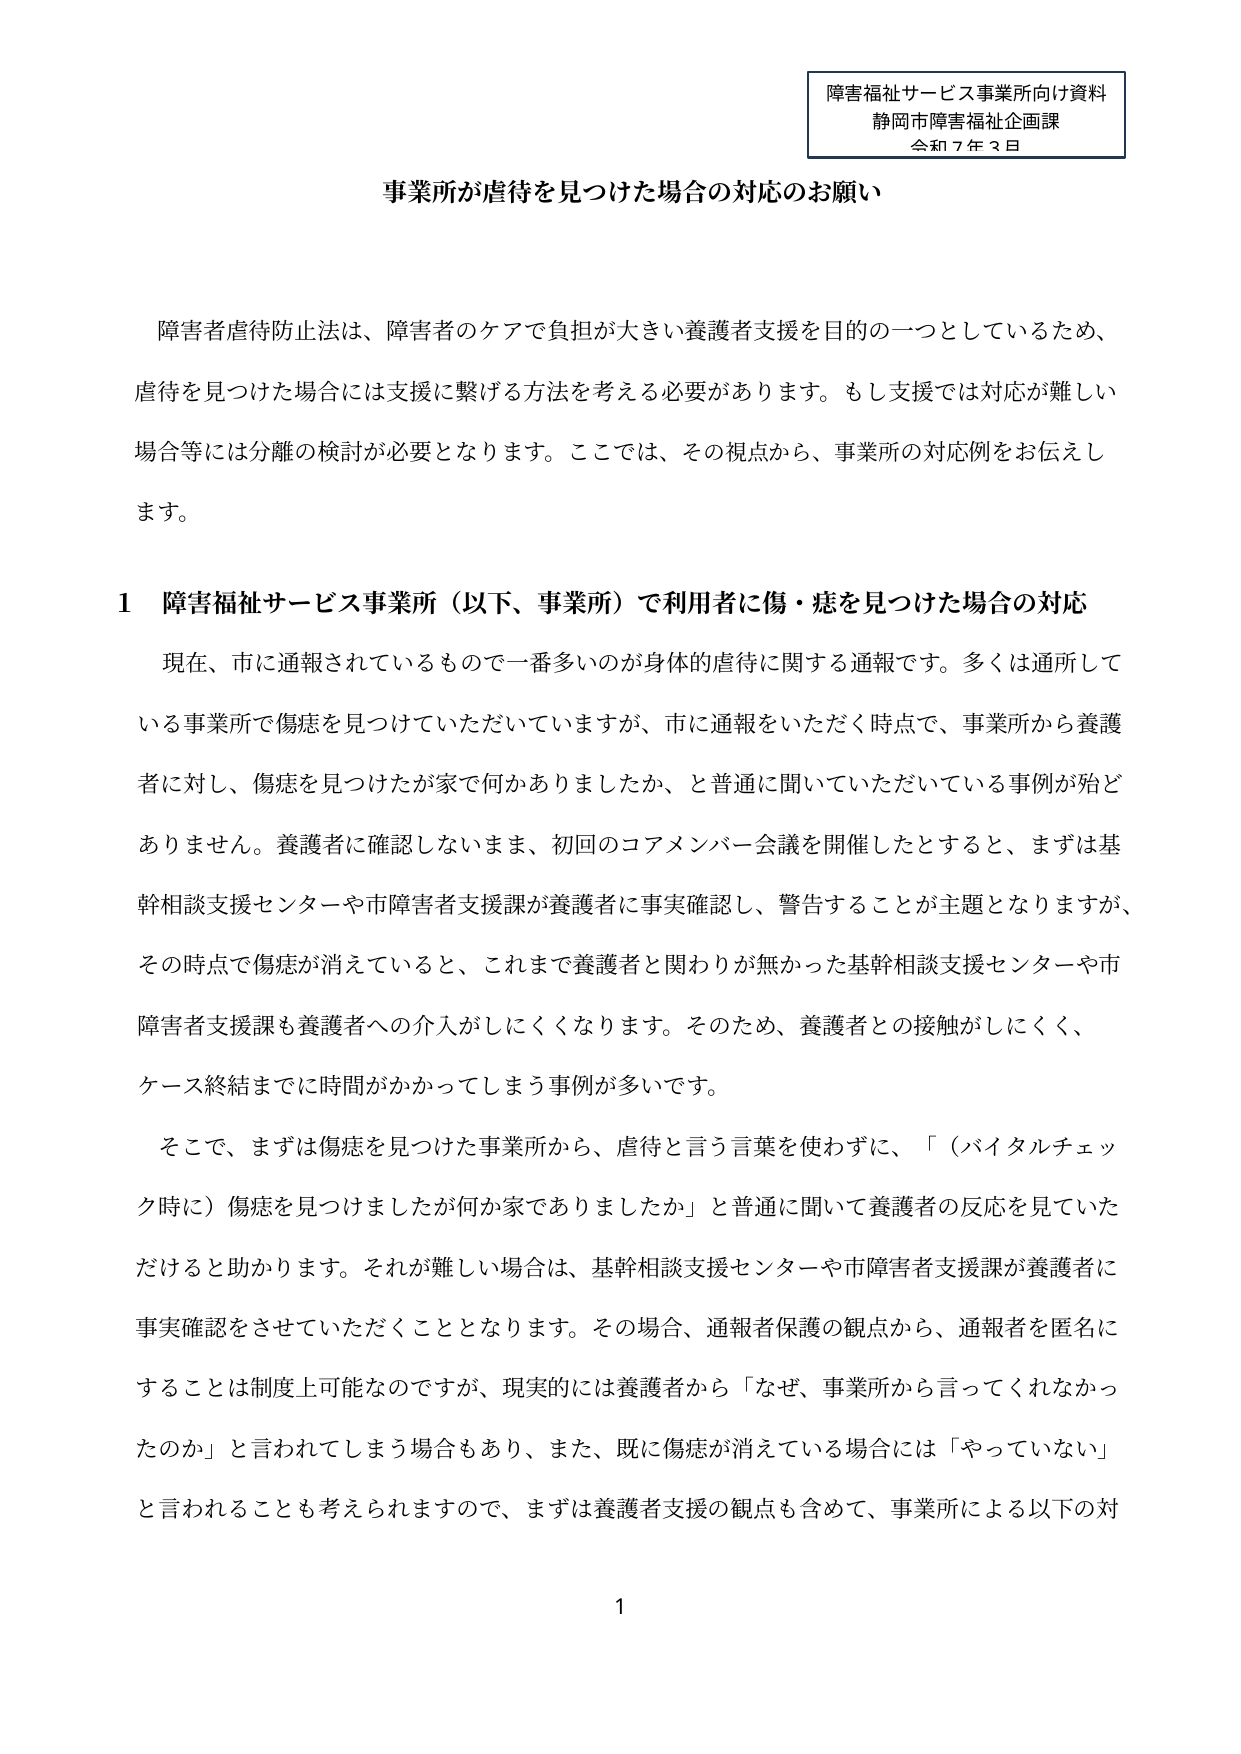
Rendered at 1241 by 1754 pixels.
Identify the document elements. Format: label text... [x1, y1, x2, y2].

text １ 障害福祉サービス事業所（以下、事業所）で利用者に傷・痣を見つけた場合の対応 [112, 571, 1128, 632]
text 障害者虐待防止法は、障害者のケアで負担が大きい養護者支援を目的の一つとしているため、虐待を見つけた場合には支援に繋げる方法を考える必要があります。もし支援では対応が難しい場合等には分離の検討が必要となります。ここでは、その視点から、事業所の対応例をお伝えします。 [134, 299, 1128, 541]
text 現在、市に通報されているもので一番多いのが身体的虐待に関する通報です。多くは通所している事業所で傷痣を見つけていただいていますが、市に通報をいただく時点で、事業所から養護者に対し、傷痣を見つけたが家で何かありましたか、と普通に聞いていただいている事例が殆どありません。養護者に確認しないまま、初回のコアメンバー会議を開催したとすると、まずは基幹相談支援センターや市障害者支援課が養護者に事実確認し、警告することが主題となりますが、その時点で傷痣が消えていると、これまで養護者と関わりが無かった基幹相談支援センターや市障害者支援課も養護者への介入がしにくくなります。そのため、養護者との接触がしにくく、ケース終結までに時間がかかってしまう事例が多いです。 [112, 632, 1128, 1115]
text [112, 1115, 1128, 1538]
text 事業所が虐待を見つけた場合の対応のお願い [112, 161, 1128, 221]
